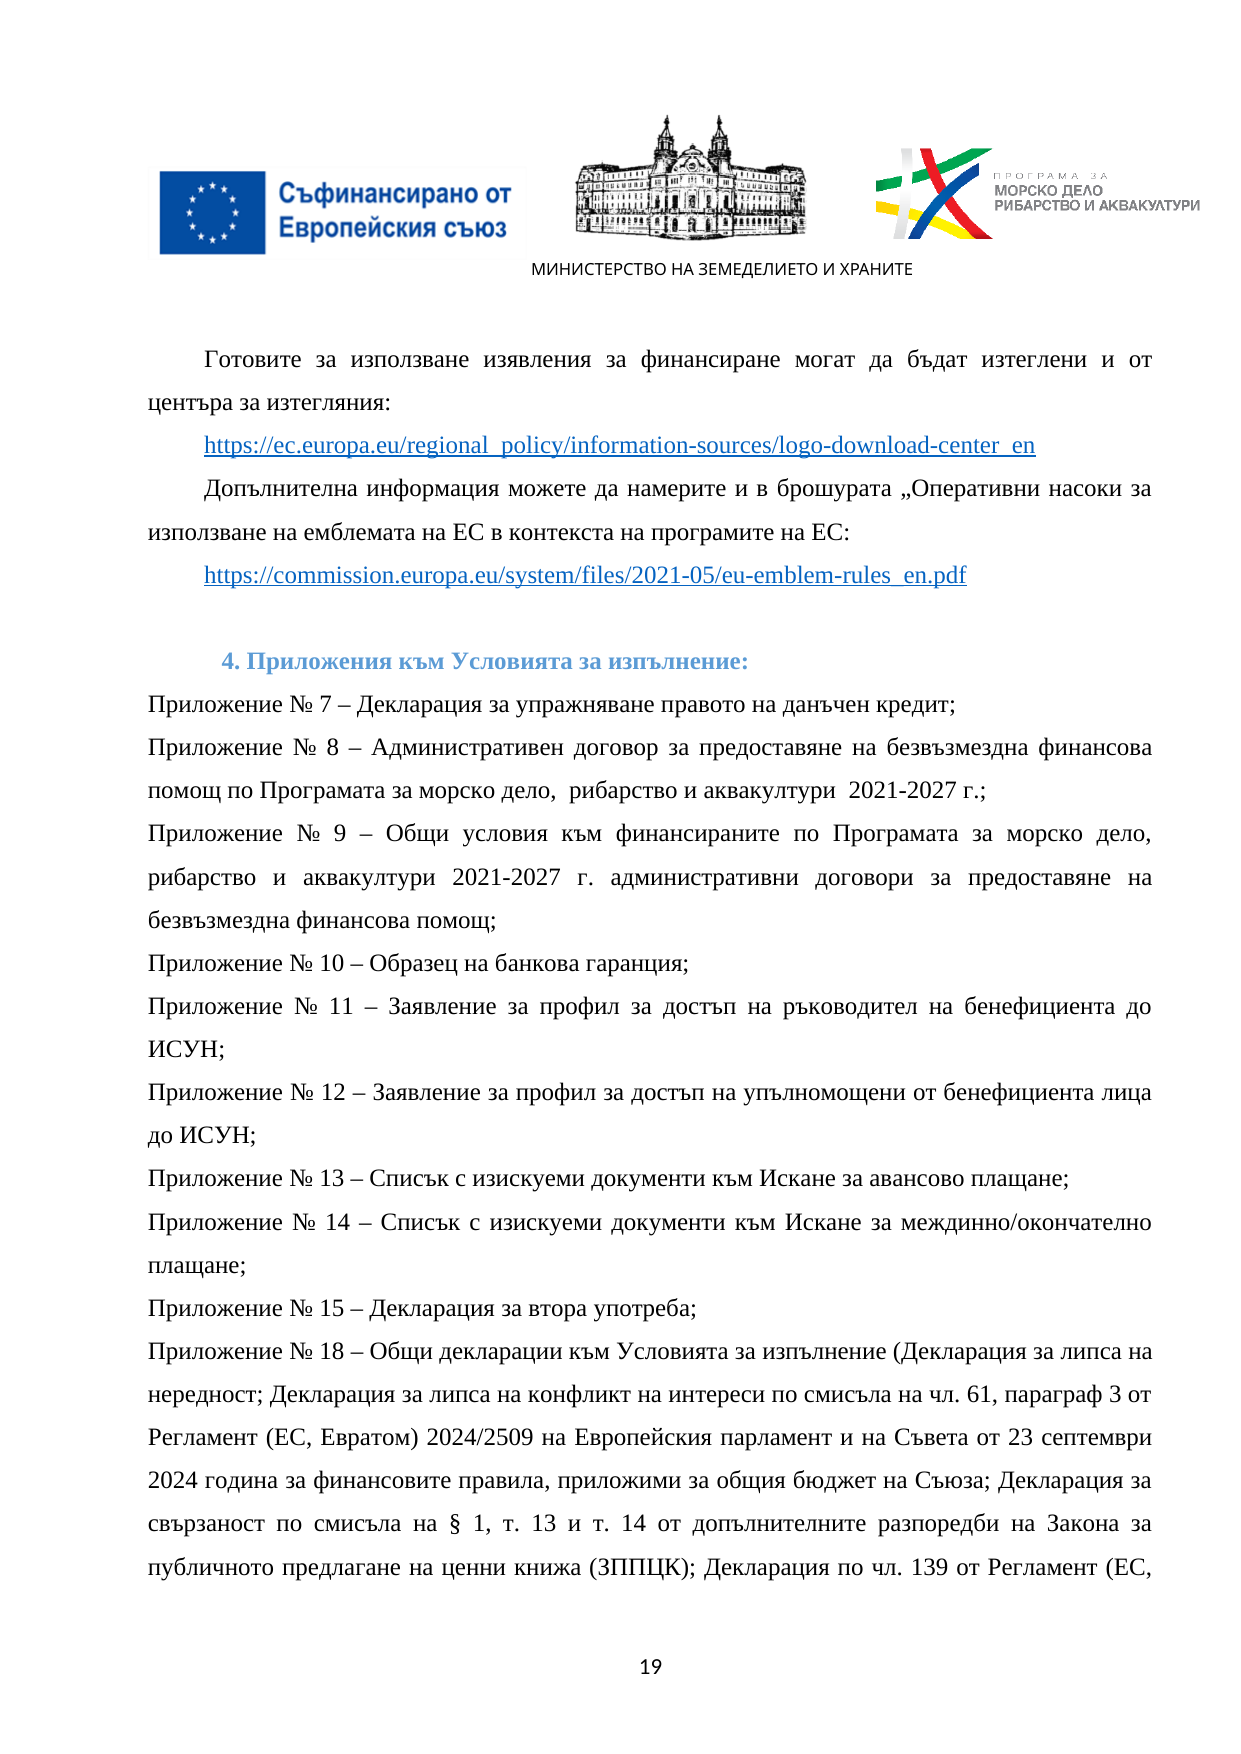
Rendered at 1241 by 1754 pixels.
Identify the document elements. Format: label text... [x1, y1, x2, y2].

text Приложение № 14 – Списък с изискуеми документи към Искане за междинно/окончателно плащане; [148, 1207, 1153, 1278]
text Приложение № 11 – Заявление за профил за достъп на ръководител на бенефициента до ИСУН; [148, 991, 1153, 1063]
text Приложение № 13 – Списък с изискуеми документи към Искане за авансово плащане; [148, 1163, 1153, 1192]
text Приложение № 10 – Образец на банкова гаранция; [148, 948, 1153, 977]
text Приложение № 7 – Декларация за упражняване правото на данъчен кредит; [148, 689, 1153, 718]
text Приложение № 8 – Административен договор за предоставяне на безвъзмездна финансова помощ по Програмата за морско дело, рибарство и аквакултури 2021-2027 г.; [148, 732, 1153, 804]
text https://commission.europa.eu/system/files/2021-05/eu-emblem-rules_en.pdf [148, 560, 1153, 588]
picture [569, 112, 814, 243]
picture [147, 166, 528, 261]
text Допълнителна информация можете да намерите и в брошурата „Оперативни насоки за използване на емблемата на ЕС в контекста на програмите на ЕС: [148, 473, 1153, 545]
picture [863, 131, 1213, 262]
text 4. Приложения към Условията за изпълнение: [148, 646, 1153, 675]
text https://ec.europa.eu/regional_policy/information-sources/logo-download-center_en [148, 430, 1153, 459]
text Приложение № 15 – Декларация за втора употреба; [148, 1293, 1153, 1322]
text Готовите за използване изявления за финансиране могат да бъдат изтеглени и от центъра за изтегляния: [148, 344, 1153, 416]
text Приложение № 12 – Заявление за профил за достъп на упълномощени от бенефициента лица до ИСУН; [148, 1077, 1153, 1149]
text Приложение № 9 – Общи условия към финансираните по Програмата за морско дело, рибарство и аквакултури 2021-2027 г. административни договори за предоставяне на безвъзмездна финансова помощ; [148, 818, 1153, 933]
